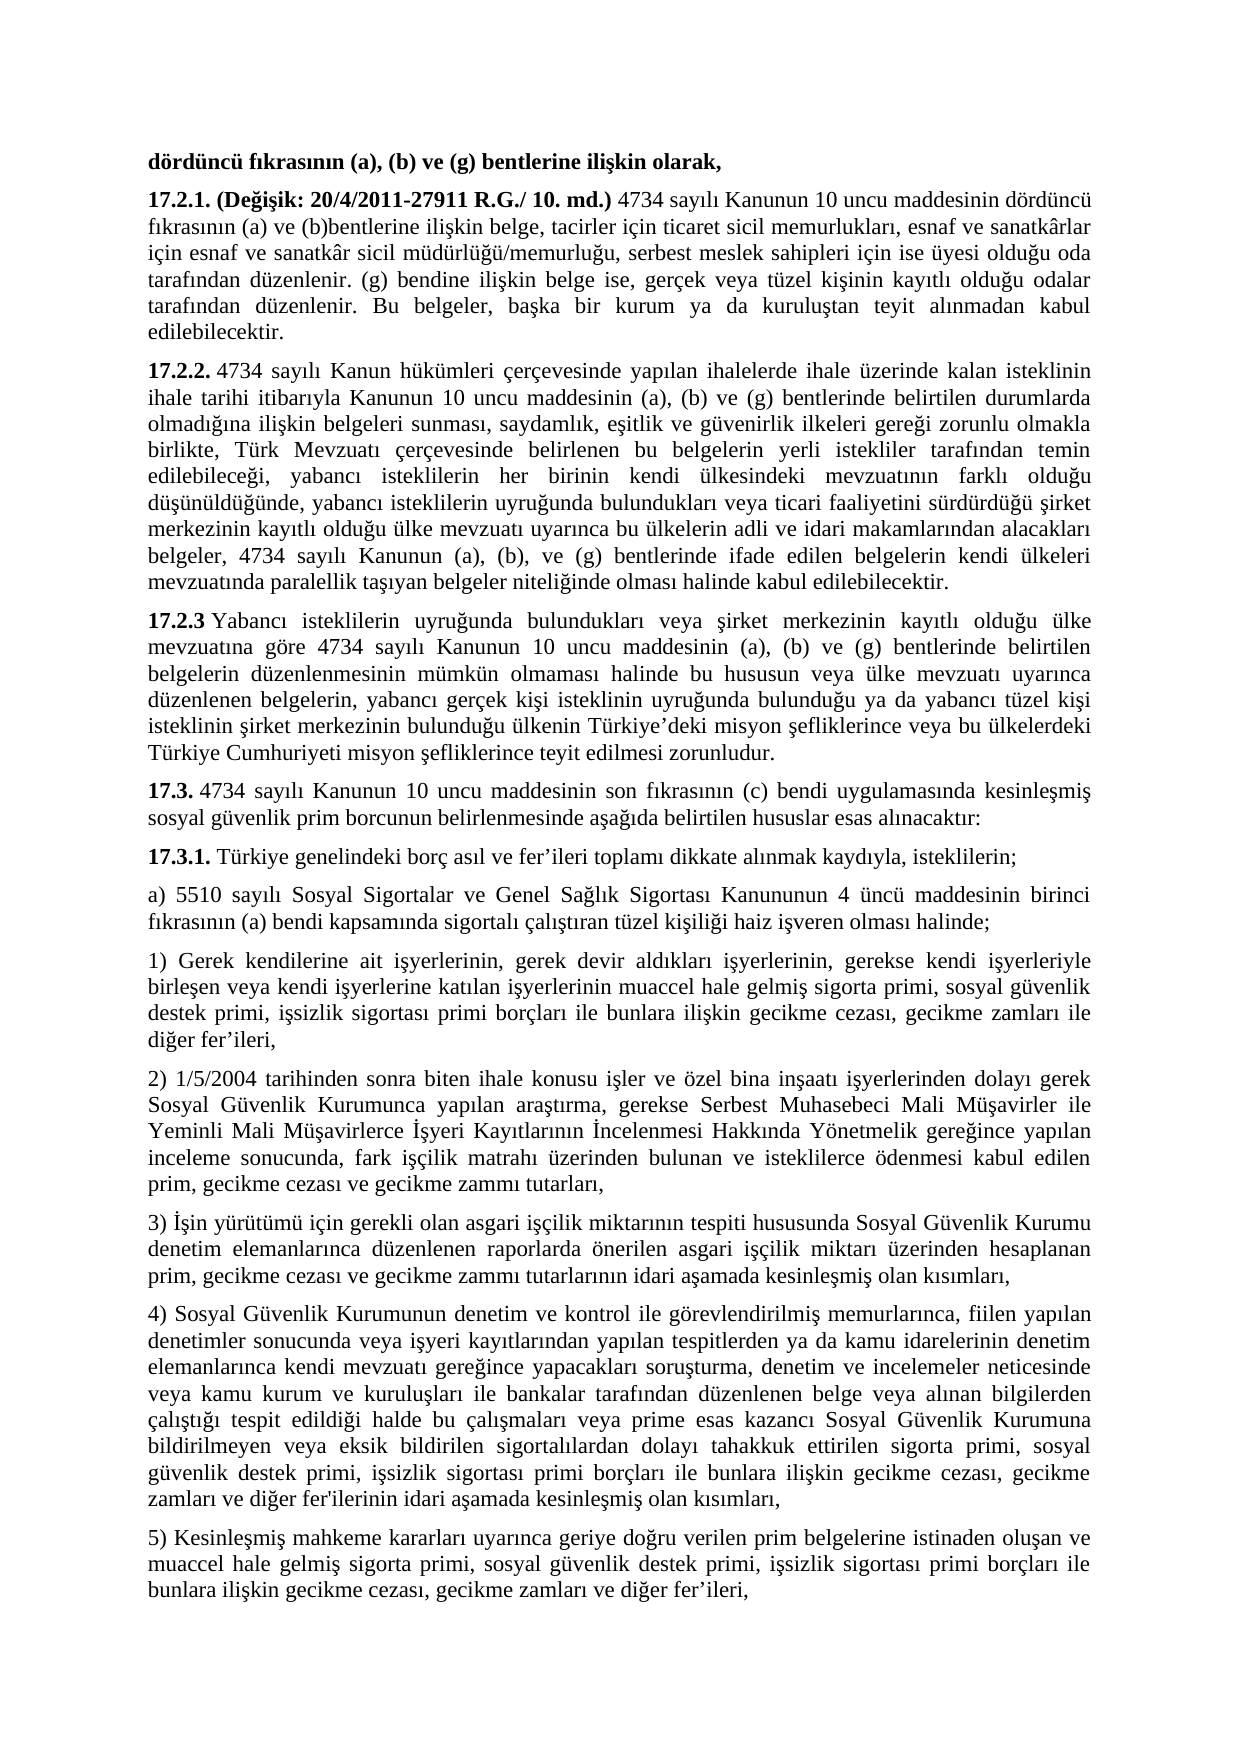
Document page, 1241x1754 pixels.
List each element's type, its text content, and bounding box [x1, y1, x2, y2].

text 1) Gerek kendilerine ait işyerlerinin, gerek devir aldıkları işyerlerinin, gerekse kendi işyerleriyle birleşen veya kendi işyerlerine katılan işyerlerinin muaccel hale gelmiş sigorta primi, sosyal güvenlik destek primi, işsizlik sigortası primi borçları ile bunlara ilişkin gecikme cezası, gecikme zamları ile diğer fer’ileri, [148, 947, 1092, 1052]
text 5) Kesinleşmiş mahkeme kararları uyarınca geriye doğru verilen prim belgelerine istinaden oluşan ve muaccel hale gelmiş sigorta primi, sosyal güvenlik destek primi, işsizlik sigortası primi borçları ile bunlara ilişkin gecikme cezası, gecikme zamları ve diğer fer’ileri, [148, 1524, 1092, 1603]
text 17.2.1. (Değişik: 20/4/2011-27911 R.G./ 10. md.) 4734 sayılı Kanunun 10 uncu maddesinin dördüncü fıkrasının (a) ve (b)bentlerine ilişkin belge, tacirler için ticaret sicil memurlukları, esnaf ve sanatkârlar için esnaf ve sanatkâr sicil müdürlüğü/memurluğu, serbest meslek sahipleri için ise üyesi olduğu oda tarafından düzenlenir. (g) bendine ilişkin belge ise, gerçek veya tüzel kişinin kayıtlı olduğu odalar tarafından düzenlenir. Bu belgeler, başka bir kurum ya da kuruluştan teyit alınmadan kabul edilebilecektir. [148, 187, 1092, 345]
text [148, 148, 1092, 174]
text 2) 1/5/2004 tarihinden sonra biten ihale konusu işler ve özel bina inşaatı işyerlerinden dolayı gerek Sosyal Güvenlik Kurumunca yapılan araştırma, gerekse Serbest Muhasebeci Mali Müşavirler ile Yeminli Mali Müşavirlerce İşyeri Kayıtlarının İncelenmesi Hakkında Yönetmelik gereğince yapılan inceleme sonucunda, fark işçilik matrahı üzerinden bulunan ve isteklilerce ödenmesi kabul edilen prim, gecikme cezası ve gecikme zammı tutarları, [148, 1065, 1092, 1196]
text 17.2.3 Yabancı isteklilerin uyruğunda bulundukları veya şirket merkezinin kayıtlı olduğu ülke mevzuatına göre 4734 sayılı Kanunun 10 uncu maddesinin (a), (b) ve (g) bentlerinde belirtilen belgelerin düzenlenmesinin mümkün olmaması halinde bu hususun veya ülke mevzuatı uyarınca düzenlenen belgelerin, yabancı gerçek kişi isteklinin uyruğunda bulunduğu ya da yabancı tüzel kişi isteklinin şirket merkezinin bulunduğu ülkenin Türkiye’deki misyon şefliklerince veya bu ülkelerdeki Türkiye Cumhuriyeti misyon şefliklerince teyit edilmesi zorunludur. [148, 607, 1092, 765]
text a) 5510 sayılı Sosyal Sigortalar ve Genel Sağlık Sigortası Kanununun 4 üncü maddesinin birinci fıkrasının (a) bendi kapsamında sigortalı çalıştıran tüzel kişiliği haiz işveren olması halinde; [148, 882, 1092, 934]
text 17.3.1. Türkiye genelindeki borç asıl ve fer’ileri toplamı dikkate alınmak kaydıyla, isteklilerin; [148, 843, 1092, 869]
text 4) Sosyal Güvenlik Kurumunun denetim ve kontrol ile görevlendirilmiş memurlarınca, fiilen yapılan denetimler sonucunda veya işyeri kayıtlarından yapılan tespitlerden ya da kamu idarelerinin denetim elemanlarınca kendi mevzuatı gereğince yapacakları soruşturma, denetim ve incelemeler neticesinde veya kamu kurum ve kuruluşları ile bankalar tarafından düzenlenen belge veya alınan bilgilerden çalıştığı tespit edildiği halde bu çalışmaları veya prime esas kazancı Sosyal Güvenlik Kurumuna bildirilmeyen veya eksik bildirilen sigortalılardan dolayı tahakkuk ettirilen sigorta primi, sosyal güvenlik destek primi, işsizlik sigortası primi borçları ile bunlara ilişkin gecikme cezası, gecikme zamları ve diğer fer'ilerinin idari aşamada kesinleşmiş olan kısımları, [148, 1301, 1092, 1511]
text 17.2.2. 4734 sayılı Kanun hükümleri çerçevesinde yapılan ihalelerde ihale üzerinde kalan isteklinin ihale tarihi itibarıyla Kanunun 10 uncu maddesinin (a), (b) ve (g) bentlerinde belirtilen durumlarda olmadığına ilişkin belgeleri sunması, saydamlık, eşitlik ve güvenirlik ilkeleri gereği zorunlu olmakla birlikte, Türk Mevzuatı çerçevesinde belirlenen bu belgelerin yerli istekliler tarafından temin edilebileceği, yabancı isteklilerin her birinin kendi ülkesindeki mevzuatının farklı olduğu düşünüldüğünde, yabancı isteklilerin uyruğunda bulundukları veya ticari faaliyetini sürdürdüğü şirket merkezinin kayıtlı olduğu ülke mevzuatı uyarınca bu ülkelerin adli ve idari makamlarından alacakları belgeler, 4734 sayılı Kanunun (a), (b), ve (g) bentlerinde ifade edilen belgelerin kendi ülkeleri mevzuatında paralellik taşıyan belgeler niteliğinde olması halinde kabul edilebilecektir. [148, 357, 1092, 594]
text 3) İşin yürütümü için gerekli olan asgari işçilik miktarının tespiti hususunda Sosyal Güvenlik Kurumu denetim elemanlarınca düzenlenen raporlarda önerilen asgari işçilik miktarı üzerinden hesaplanan prim, gecikme cezası ve gecikme zammı tutarlarının idari aşamada kesinleşmiş olan kısımları, [148, 1209, 1092, 1288]
text 17.3. 4734 sayılı Kanunun 10 uncu maddesinin son fıkrasının (c) bendi uygulamasında kesinleşmiş sosyal güvenlik prim borcunun belirlenmesinde aşağıda belirtilen hususlar esas alınacaktır: [148, 777, 1092, 830]
